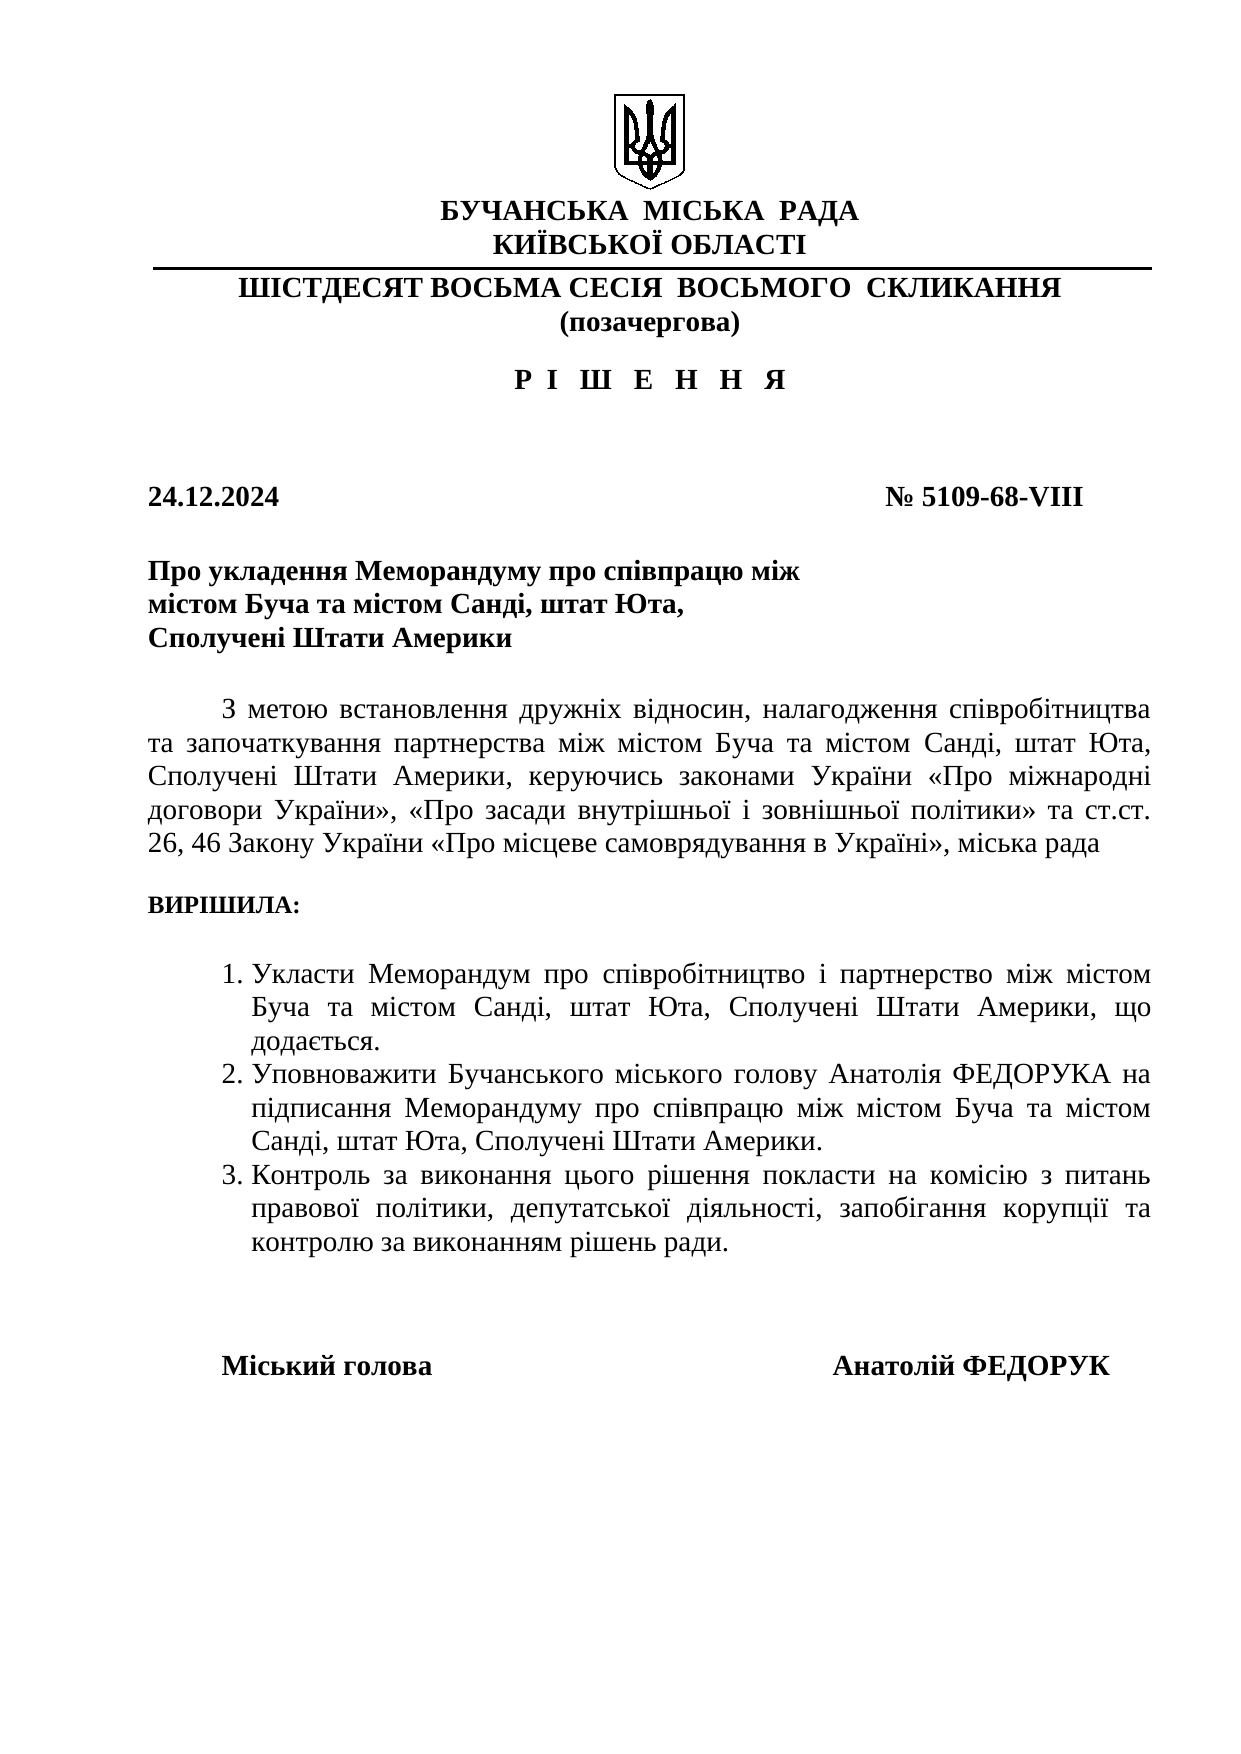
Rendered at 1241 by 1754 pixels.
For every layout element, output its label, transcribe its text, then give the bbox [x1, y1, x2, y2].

text 24.12.2024 № 5109-68-VIІІ [148, 479, 1152, 513]
list Контроль за виконання цього рішення покласти на комісію з питань правової політики, депутатської діяльності, запобігання корупції та контролю за виконанням рішень ради. [221, 1157, 1152, 1258]
text КИЇВСЬКОЇ ОБЛАСТІ [148, 227, 1152, 260]
list Укласти Меморандум про співробітництво і партнерство між містом Буча та містом Санді, штат Юта, Сполучені Штати Америки, що додається. [221, 956, 1152, 1056]
text Міський голова Анатолій ФЕДОРУК [148, 1348, 1152, 1381]
text Р І Ш Е Н Н Я [148, 362, 1152, 396]
text ШІСТДЕСЯТ ВОСЬМА СЕСІЯ ВОСЬМОГО СКЛИКАННЯ [148, 270, 1152, 304]
text БУЧАНСЬКА МІСЬКА РАДА [148, 193, 1152, 227]
text Про укладення Меморандуму про співпрацю між [148, 553, 1152, 586]
text (позачергова) [148, 304, 1152, 337]
text З метою встановлення дружніх відносин, налагодження співробітництва та започаткування партнерства між містом Буча та містом Санді, штат Юта, Сполучені Штати Америки, керуючись законами України «Про міжнародні договори України», «Про засади внутрішньої і зовнішньої політики» та ст.ст. 26, 46 Закону України «Про місцеве самоврядування в Україні», міська рада [148, 691, 1152, 859]
list Уповноважити Бучанського міського голову Анатолія ФЕДОРУКА на підписання Меморандуму про співпрацю між містом Буча та містом Санді, штат Юта, Сполучені Штати Америки. [221, 1056, 1152, 1157]
text Сполучені Штати Америки [148, 620, 1152, 653]
text містом Буча та містом Санді, штат Юта, [148, 586, 1152, 620]
text ВИРІШИЛА: [148, 893, 1152, 918]
